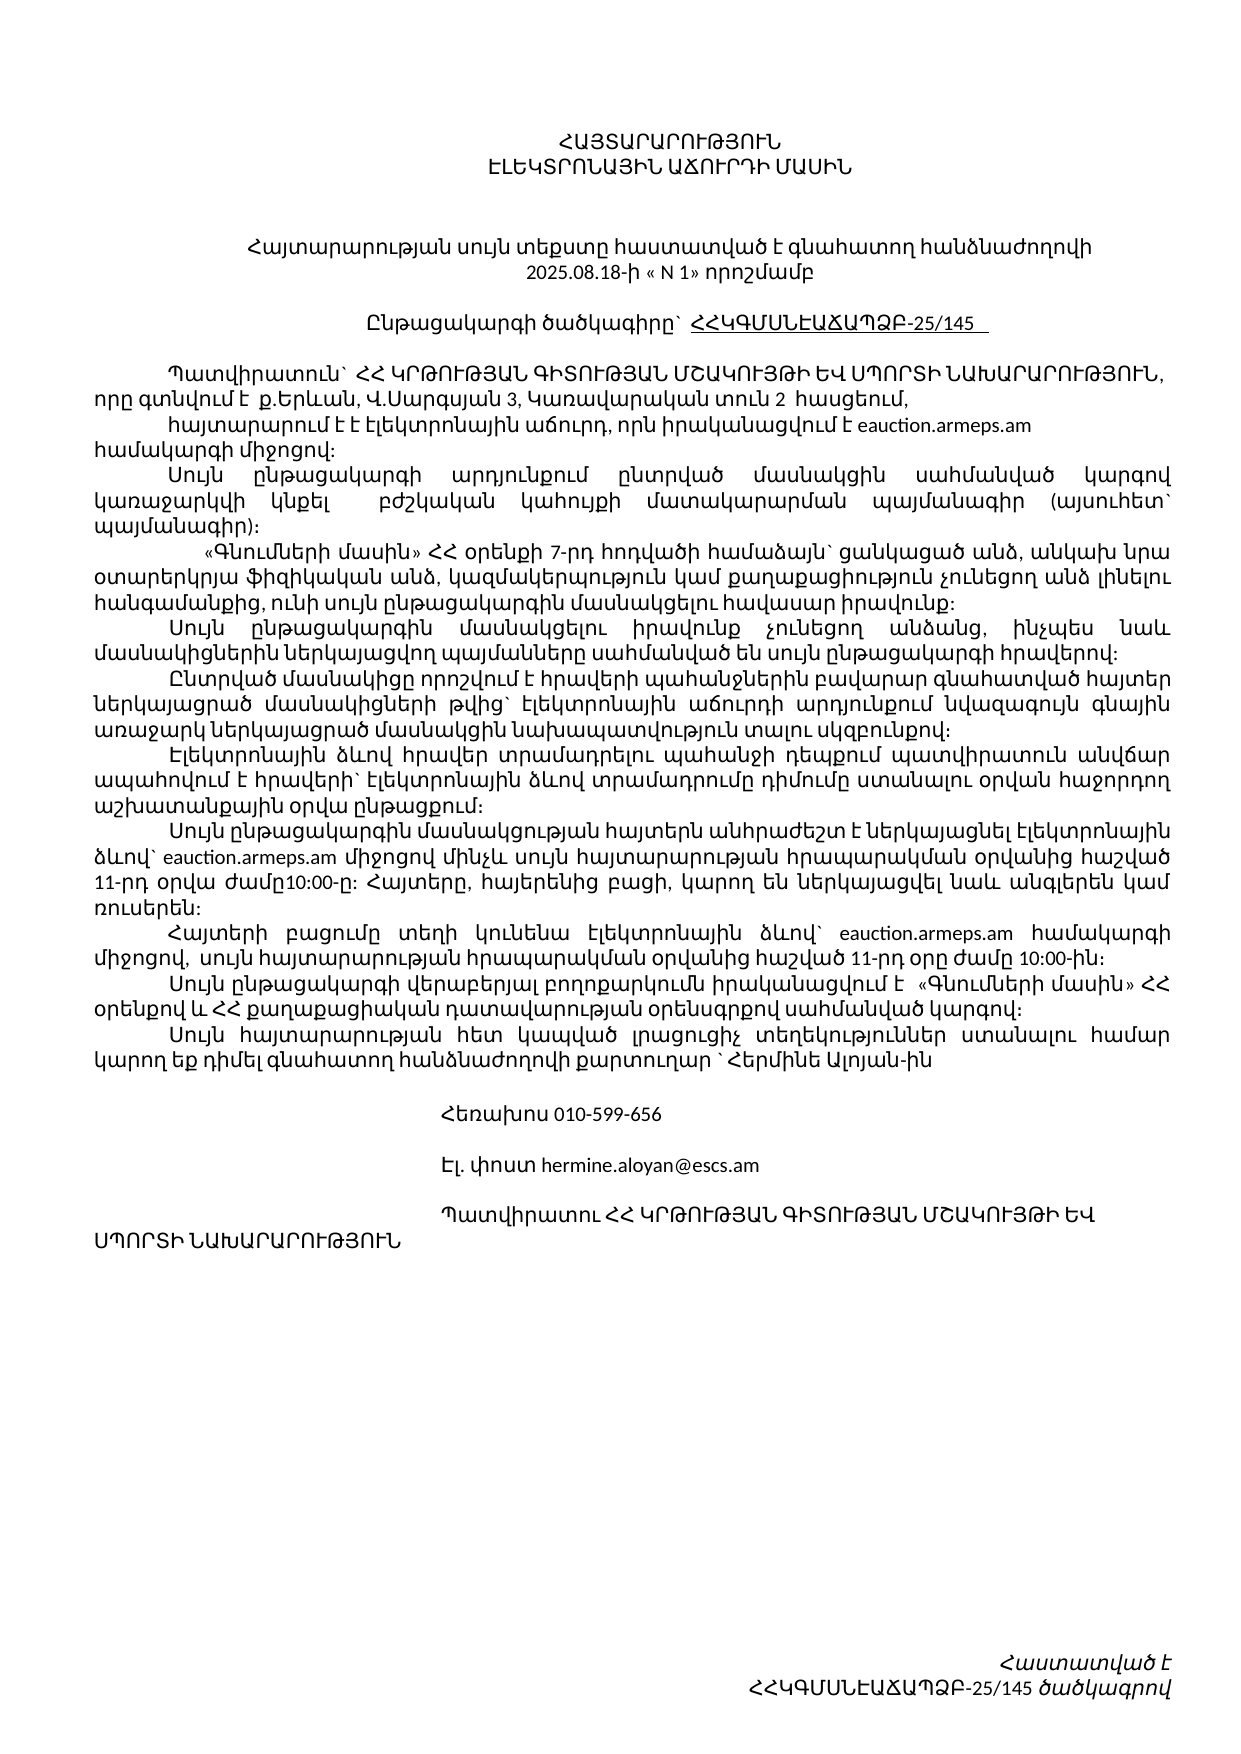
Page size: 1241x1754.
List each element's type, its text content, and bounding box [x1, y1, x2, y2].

text «Գնումների մասին» ՀՀ օրենքի 7-րդ հոդվածի համաձայն` ցանկացած անձ, անկախ նրա օտարերկրյա ֆիզիկական անձ, կազմակերպություն կամ քաղաքացիություն չունեցող անձ լինելու հանգամանքից, ունի սույն ընթացակարգին մասնակցելու հավասար իրավունք: [94, 539, 1171, 615]
text Հայտերի բացումը տեղի կունենա էլեկտրոնային ձևով` eauction.armeps.am համակարգի միջոցով, սույն հայտարարության հրապարակման օրվանից հաշված 11-րդ օրը ժամը 10:00-ին։ [94, 920, 1171, 971]
text ԷԼԵԿՏՐՈՆԱՅԻՆ ԱՃՈՒՐԴԻ ՄԱՍԻՆ [94, 154, 1171, 180]
text Հաստատված է [94, 1650, 1171, 1675]
text ՀԱՅՏԱՐԱՐՈՒԹՅՈՒՆ [94, 129, 1171, 154]
text 2025.08.18 -ի « N 1» որոշմամբ [94, 259, 1171, 285]
text Սույն հայտարարության հետ կապված լրացուցիչ տեղեկություններ ստանալու համար կարող եք դիմել գնահատող հանձնաժողովի քարտուղար ` Հերմինե Ալոյան-ին [94, 1022, 1171, 1073]
text Հայտարարության սույն տեքստը հաստատված է գնահատող հանձնաժողովի [94, 234, 1171, 259]
text Էլ. փոստ hermine.aloyan@escs.am [94, 1152, 1171, 1177]
text Սույն ընթացակարգի արդյունքում ընտրված մասնակցին սահմանված կարգով կառաջարկվի կնքել բժշկական կահույքի մատակարարման պայմանագիր (այսուհետ` պայմանագիր)։ [94, 463, 1171, 539]
text Սույն ընթացակարգի վերաբերյալ բողոքարկումն իրականացվում է «Գնումների մասին» ՀՀ օրենքով և ՀՀ քաղաքացիական դատավարության օրենսգրքով սահմանված կարգով։ [94, 971, 1171, 1022]
text հայտարարում է է էլեկտրոնային աճուրդ, որն իրականացվում է eauction.armeps.am համակարգի միջոցով: [94, 412, 1171, 463]
text Ընթացակարգի ծածկագիրը` ՀՀԿԳՄՍՆԷԱՃԱՊՁԲ-25/145 [94, 310, 1171, 336]
text Էլեկտրոնային ձևով հրավեր տրամադրելու պահանջի դեպքում պատվիրատուն անվճար ապահովում է հրավերի` էլեկտրոնային ձևով տրամադրումը դիմումը ստանալու օրվան հաջորդող աշխատանքային օրվա ընթացքում։ [94, 742, 1171, 818]
text Սույն ընթացակարգին մասնակցելու իրավունք չունեցող անձանց, ինչպես նաև մասնակիցներին ներկայացվող պայմանները սահմանված են սույն ընթացակարգի հրավերով: [94, 615, 1171, 666]
text Սույն ընթացակարգին մասնակցության հայտերն անհրաժեշտ է ներկայացնել էլեկտրոնային ձևով` eauction.armeps.am միջոցով մինչև սույն հայտարարության հրապարակման օրվանից հաշված 11-րդ օրվա ժամը10:00-ը: Հայտերը, հայերենից բացի, կարող են ներկայացվել նաև անգլերեն կամ ռուսերեն: [94, 818, 1171, 920]
text Պատվիրատուն` ՀՀ ԿՐԹՈՒԹՅԱՆ ԳԻՏՈՒԹՅԱՆ ՄՇԱԿՈՒՅԹԻ ԵՎ ՍՊՈՐՏԻ ՆԱԽԱՐԱՐՈՒԹՅՈՒՆ, որը գտնվում է ք.Երևան, Վ.Սարգսյան 3, Կառավարական տուն 2 հասցեում, [94, 361, 1171, 412]
text ՀՀԿԳՄՍՆԷԱՃԱՊՁԲ-25/145 ծածկագրով [94, 1675, 1171, 1701]
text Պատվիրատու ՀՀ ԿՐԹՈՒԹՅԱՆ ԳԻՏՈՒԹՅԱՆ ՄՇԱԿՈՒՅԹԻ ԵՎ ՍՊՈՐՏԻ ՆԱԽԱՐԱՐՈՒԹՅՈՒՆ [94, 1203, 1171, 1253]
text Ընտրված մասնակիցը որոշվում է հրավերի պահանջներին բավարար գնահատված հայտեր ներկայացրած մասնակիցների թվից` էլեկտրոնային աճուրդի արդյունքում նվազագույն գնային առաջարկ ներկայացրած մասնակցին նախապատվություն տալու սկզբունքով։ [94, 666, 1171, 742]
text Հեռախոս 010-599-656 [94, 1101, 1171, 1126]
